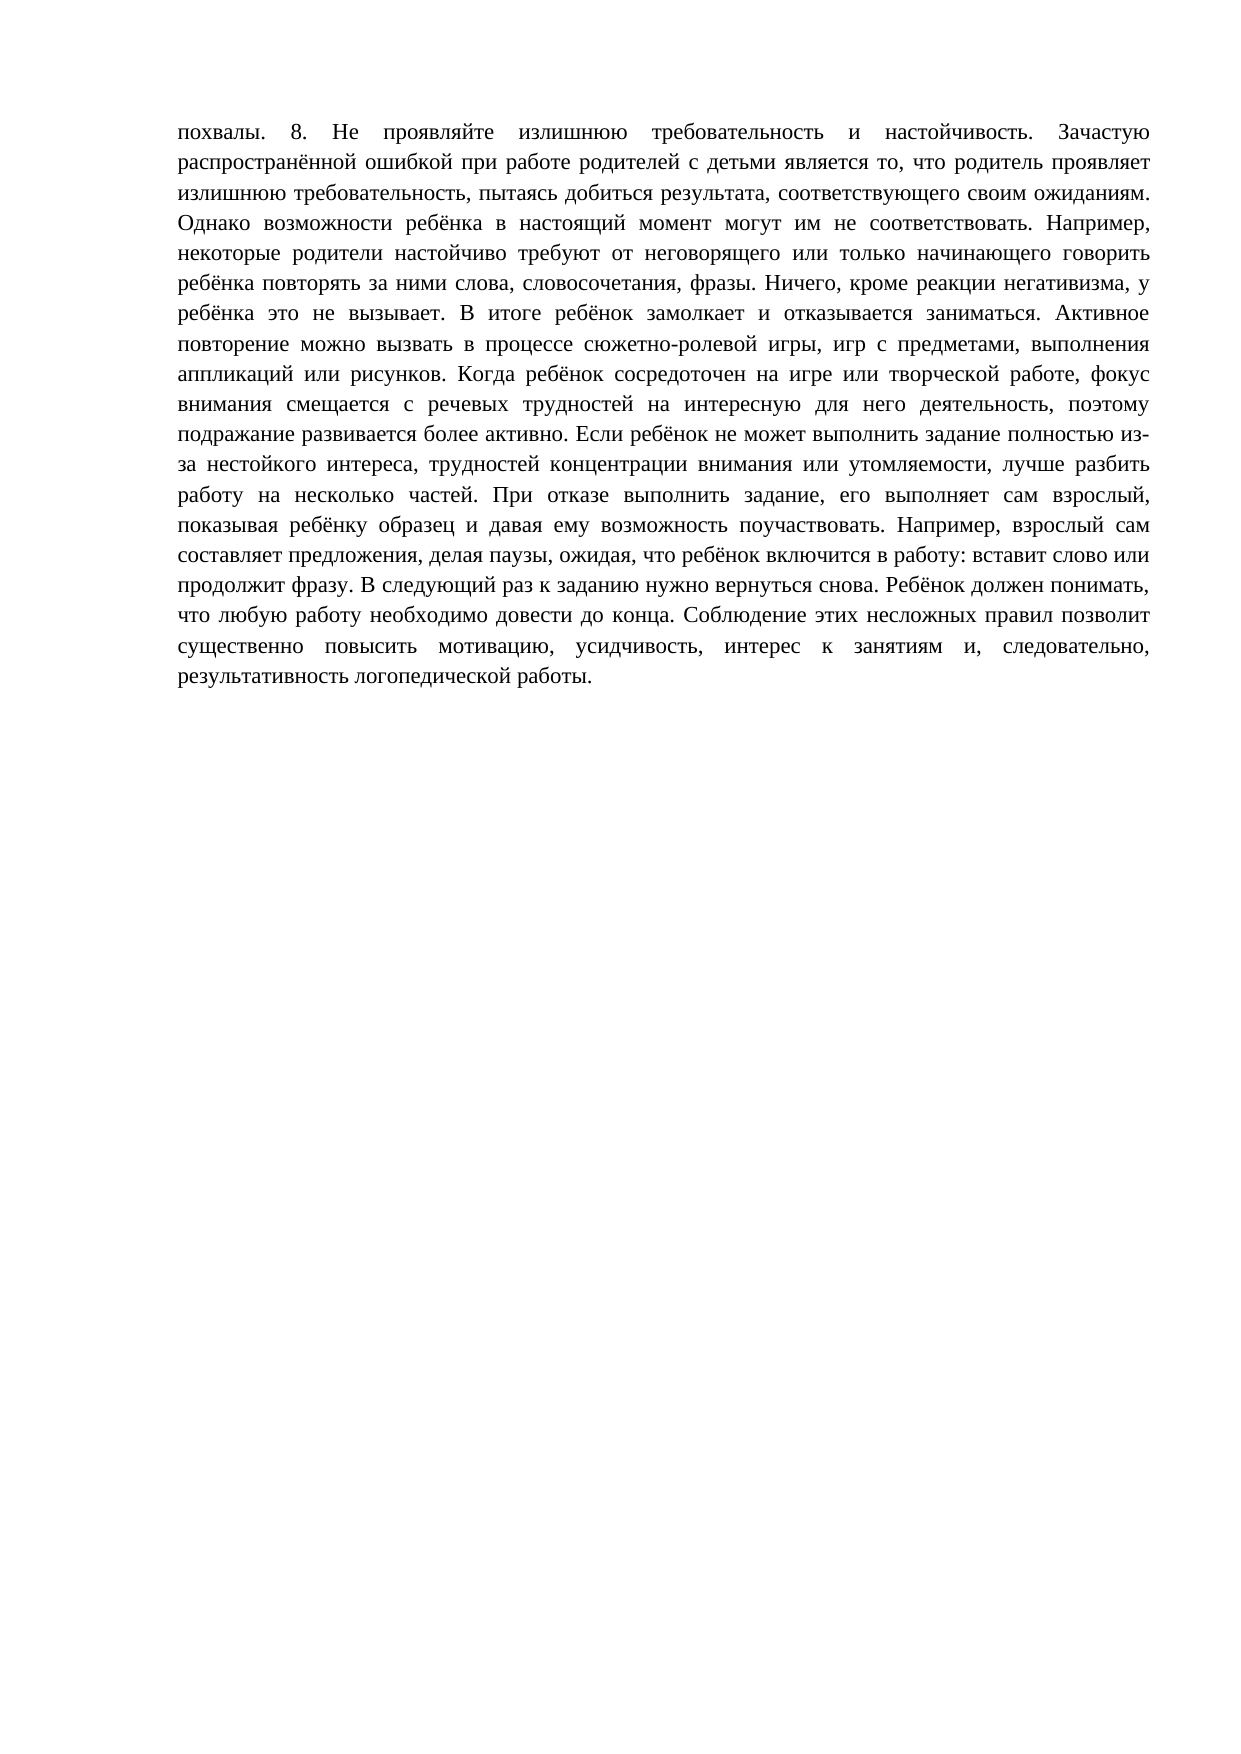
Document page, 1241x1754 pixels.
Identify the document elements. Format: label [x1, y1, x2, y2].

text [177, 118, 1152, 688]
